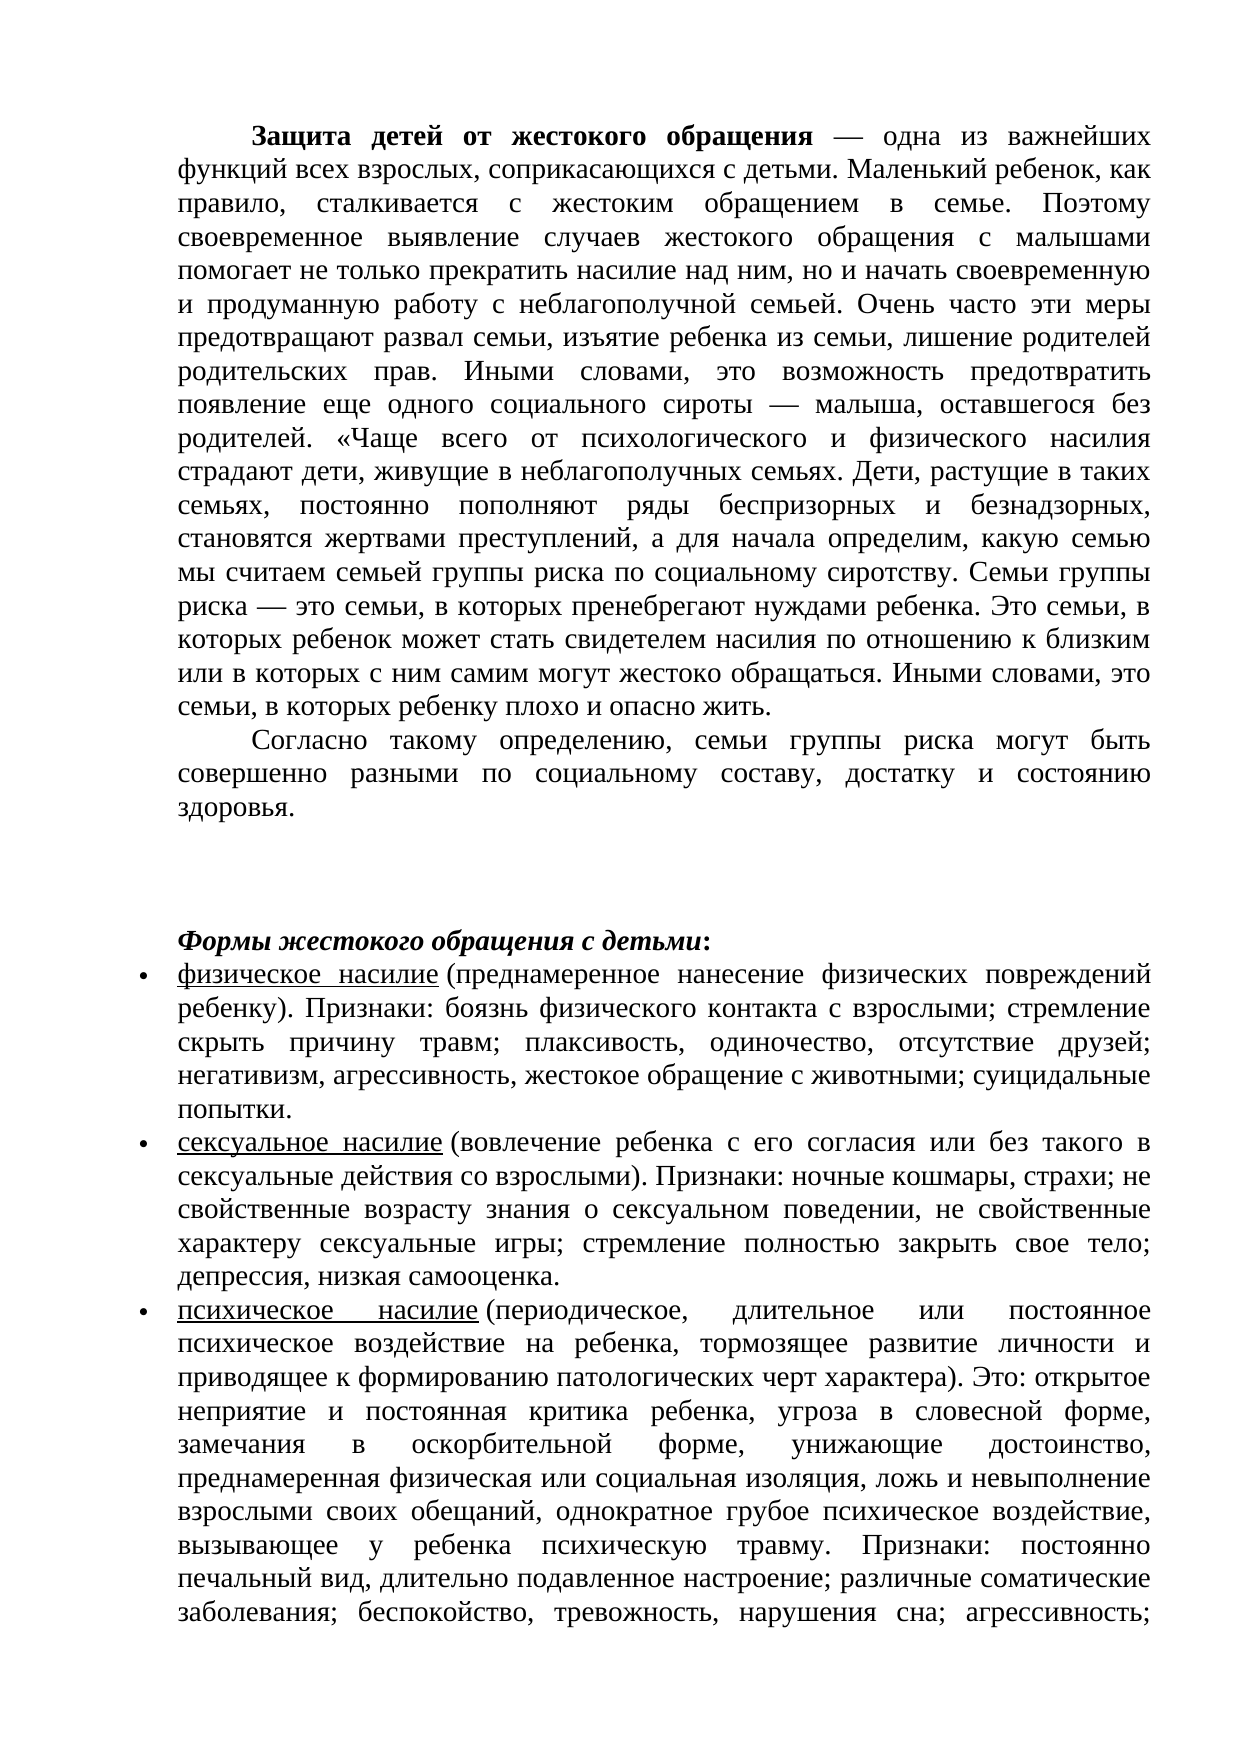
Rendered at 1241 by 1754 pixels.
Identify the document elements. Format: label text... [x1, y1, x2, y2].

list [140, 1292, 1152, 1627]
text Согласно такому определению, семьи группы риска могут быть совершенно разными по социальному составу, достатку и состоянию здоровья. [177, 722, 1152, 822]
text Защита детей от жестокого обращения — одна из важнейших функций всех взрослых, соприкасающихся с детьми. Маленький ребенок, как правило, сталкивается с жестоким обращением в семье. Поэтому своевременное выявление случаев жестокого обращения с малышами помогает не только прекратить насилие над ним, но и начать своевременную и продуманную работу с неблагополучной семьей. Очень часто эти меры предотвращают развал семьи, изъятие ребенка из семьи, лишение родителей родительских прав. Иными словами, это возможность предотвратить появление еще одного социального сироты — малыша, оставшегося без родителей. «Чаще всего от психологического и физического насилия страдают дети, живущие в неблагополучных семьях. Дети, растущие в таких семьях, постоянно пополняют ряды беспризорных и безнадзорных, становятся жертвами преступлений, а для начала определим, какую семью мы считаем семьей группы риска по социальному сиротству. Семьи группы риска — это семьи, в которых пренебрегают нуждами ребенка. Это семьи, в которых ребенок может стать свидетелем насилия по отношению к близким или в которых с ним самим могут жестоко обращаться. Иными словами, это семьи, в которых ребенку плохо и опасно жить. [177, 118, 1152, 722]
list физическое насилие (преднамеренное нанесение физических повреждений ребенку). Признаки: боязнь физического контакта с взрослыми; стремление скрыть причину травм; плаксивость, одиночество, отсутствие друзей; негативизм, агрессивность, жестокое обращение с животными; суицидальные попытки. [140, 957, 1152, 1124]
list сексуальное насилие (вовлечение ребенка с его согласия или без такого в сексуальные действия со взрослыми). Признаки: ночные кошмары, страхи; не свойственные возрасту знания о сексуальном поведении, не свойственные характеру сексуальные игры; стремление полностью закрыть свое тело; депрессия, низкая самооценка. [140, 1124, 1152, 1292]
text Формы жестокого обращения с детьми: [177, 923, 1152, 957]
